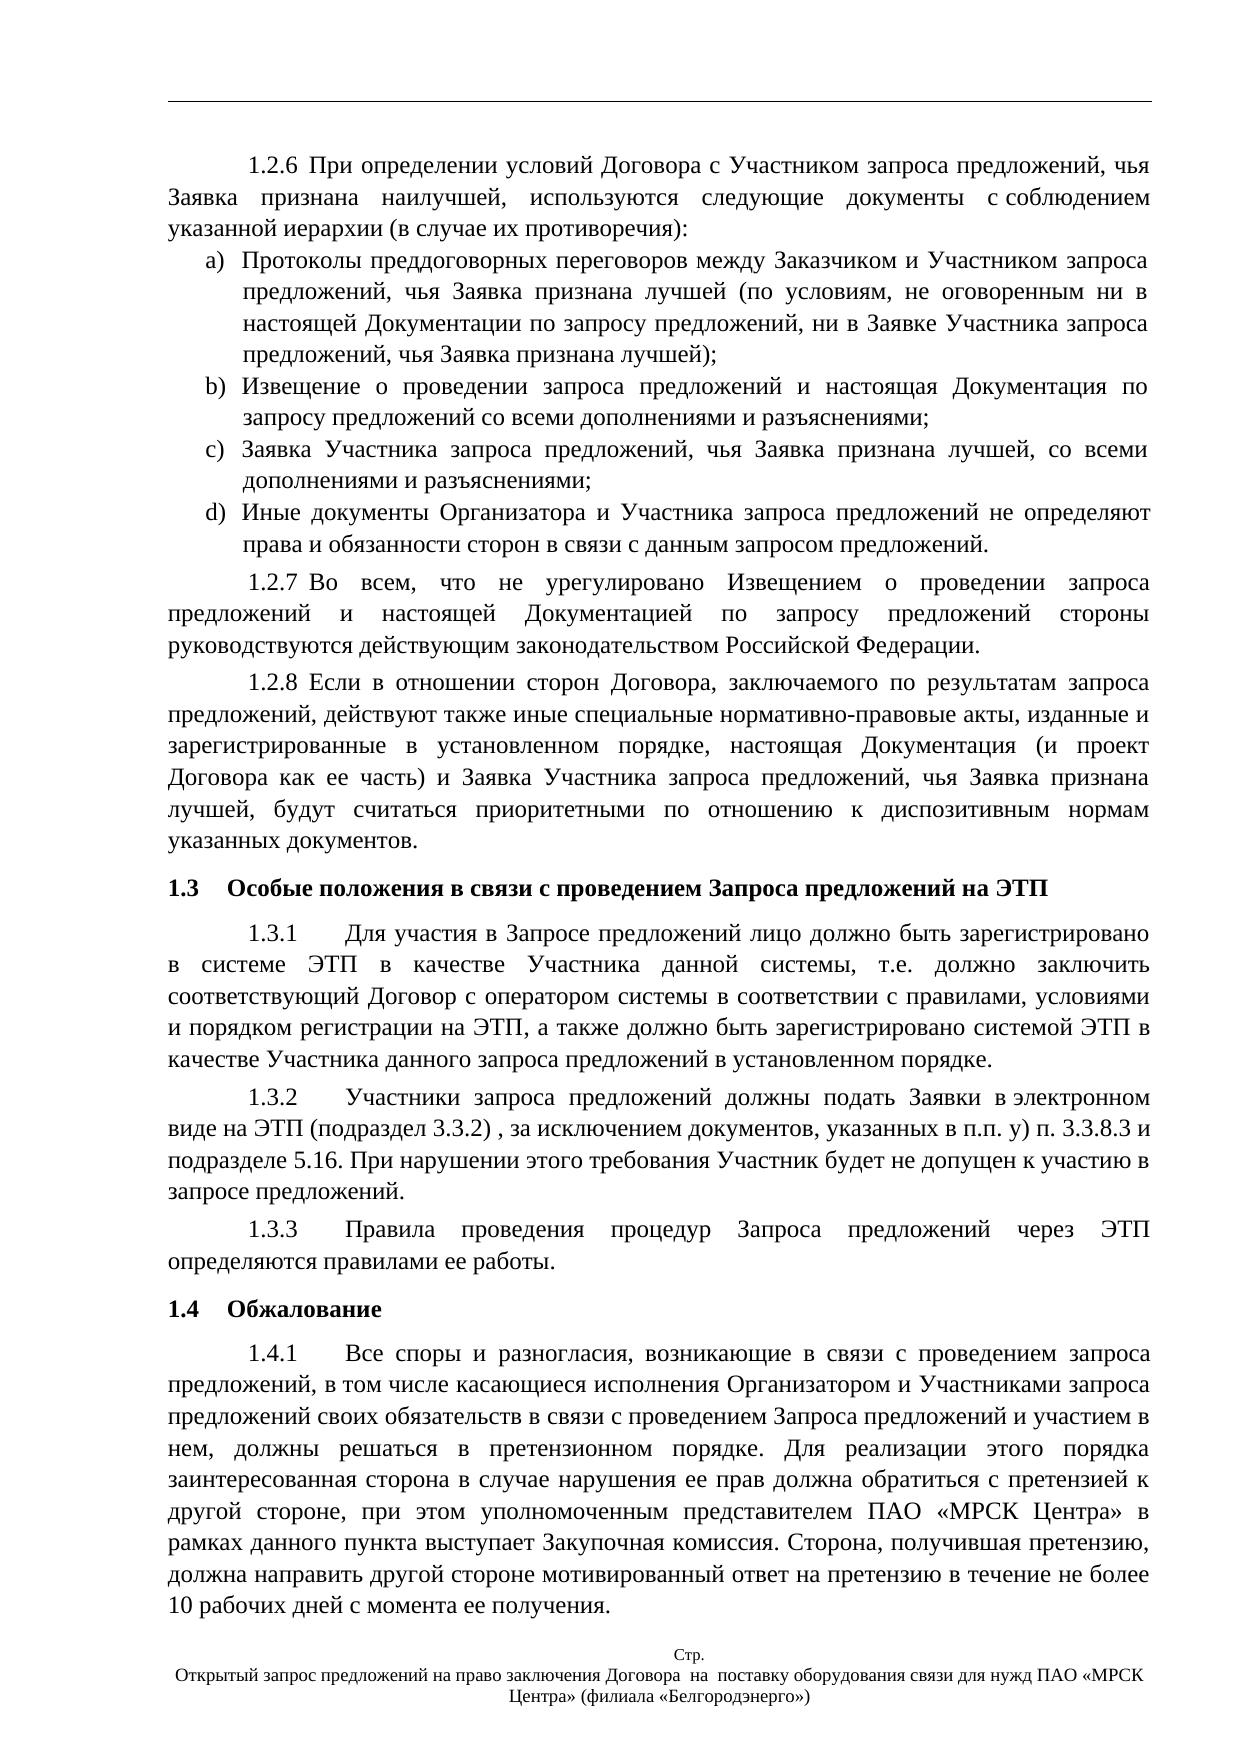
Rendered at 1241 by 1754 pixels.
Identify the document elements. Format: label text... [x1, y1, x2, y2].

list Протоколы преддоговорных переговоров между Заказчиком и Участником запроса предложений, чья Заявка признана лучшей (по условиям, не оговоренным ни в настоящей Документации по запросу предложений, ни в Заявке Участника запроса предложений, чья Заявка признана лучшей); [205, 245, 1149, 368]
subtitle Особые положения в связи с проведением Запроса предложений на ЭТП [168, 873, 1152, 902]
subtitle Обжалование [168, 1294, 1152, 1323]
list Извещение о проведении запроса предложений и настоящая Документация по запросу предложений со всеми дополнениями и разъяснениями; [205, 371, 1148, 431]
list Правила проведения процедур Запроса предложений через ЭТП определяются правилами ее работы. [168, 1214, 1150, 1274]
list Иные документы Организатора и Участника запроса предложений не определяют права и обязанности сторон в связи с данным запросом предложений. [205, 497, 1152, 557]
list Для участия в Запросе предложений лицо должно быть зарегистрировано в системе ЭТП в качестве Участника данной системы, т.е. должно заключить соответствующий Договор с оператором системы в соответствии с правилами, условиями и порядком регистрации на ЭТП, а также должно быть зарегистрировано системой ЭТП в качестве Участника данного запроса предложений в установленном порядке. [168, 918, 1150, 1073]
list Все споры и разногласия, возникающие в связи с проведением запроса предложений, в том числе касающиеся исполнения Организатором и Участниками запроса предложений своих обязательств в связи с проведением Запроса предложений и участием в нем, должны решаться в претензионном порядке. Для реализации этого порядка заинтересованная сторона в случае нарушения ее прав должна обратиться с претензией к другой стороне, при этом уполномоченным представителем ПАО «МРСК Центра» в рамках данного пункта выступает Закупочная комиссия. Сторона, получившая претензию, должна направить другой стороне мотивированный ответ на претензию в течение не более 10 рабочих дней с момента ее получения. [168, 1338, 1150, 1619]
list При определении условий Договора с Участником запроса предложений, чья Заявка признана наилучшей, используются следующие документы с соблюдением указанной иерархии (в случае их противоречия): [168, 150, 1150, 242]
list Во всем, что не урегулировано Извещением о проведении запроса предложений и настоящей Документацией по запросу предложений стороны руководствуются действующим законодательством Российской Федерации. [168, 567, 1150, 658]
list Если в отношении сторон Договора, заключаемого по результатам запроса предложений, действуют также иные специальные нормативно-правовые акты, изданные и зарегистрированные в установленном порядке, настоящая Документация (и проект Договора как ее часть) и Заявка Участника запроса предложений, чья Заявка признана лучшей, будут считаться приоритетными по отношению к диспозитивным нормам указанных документов. [168, 667, 1150, 854]
list Заявка Участника запроса предложений, чья Заявка признана лучшей, со всеми дополнениями и разъяснениями; [205, 434, 1148, 494]
